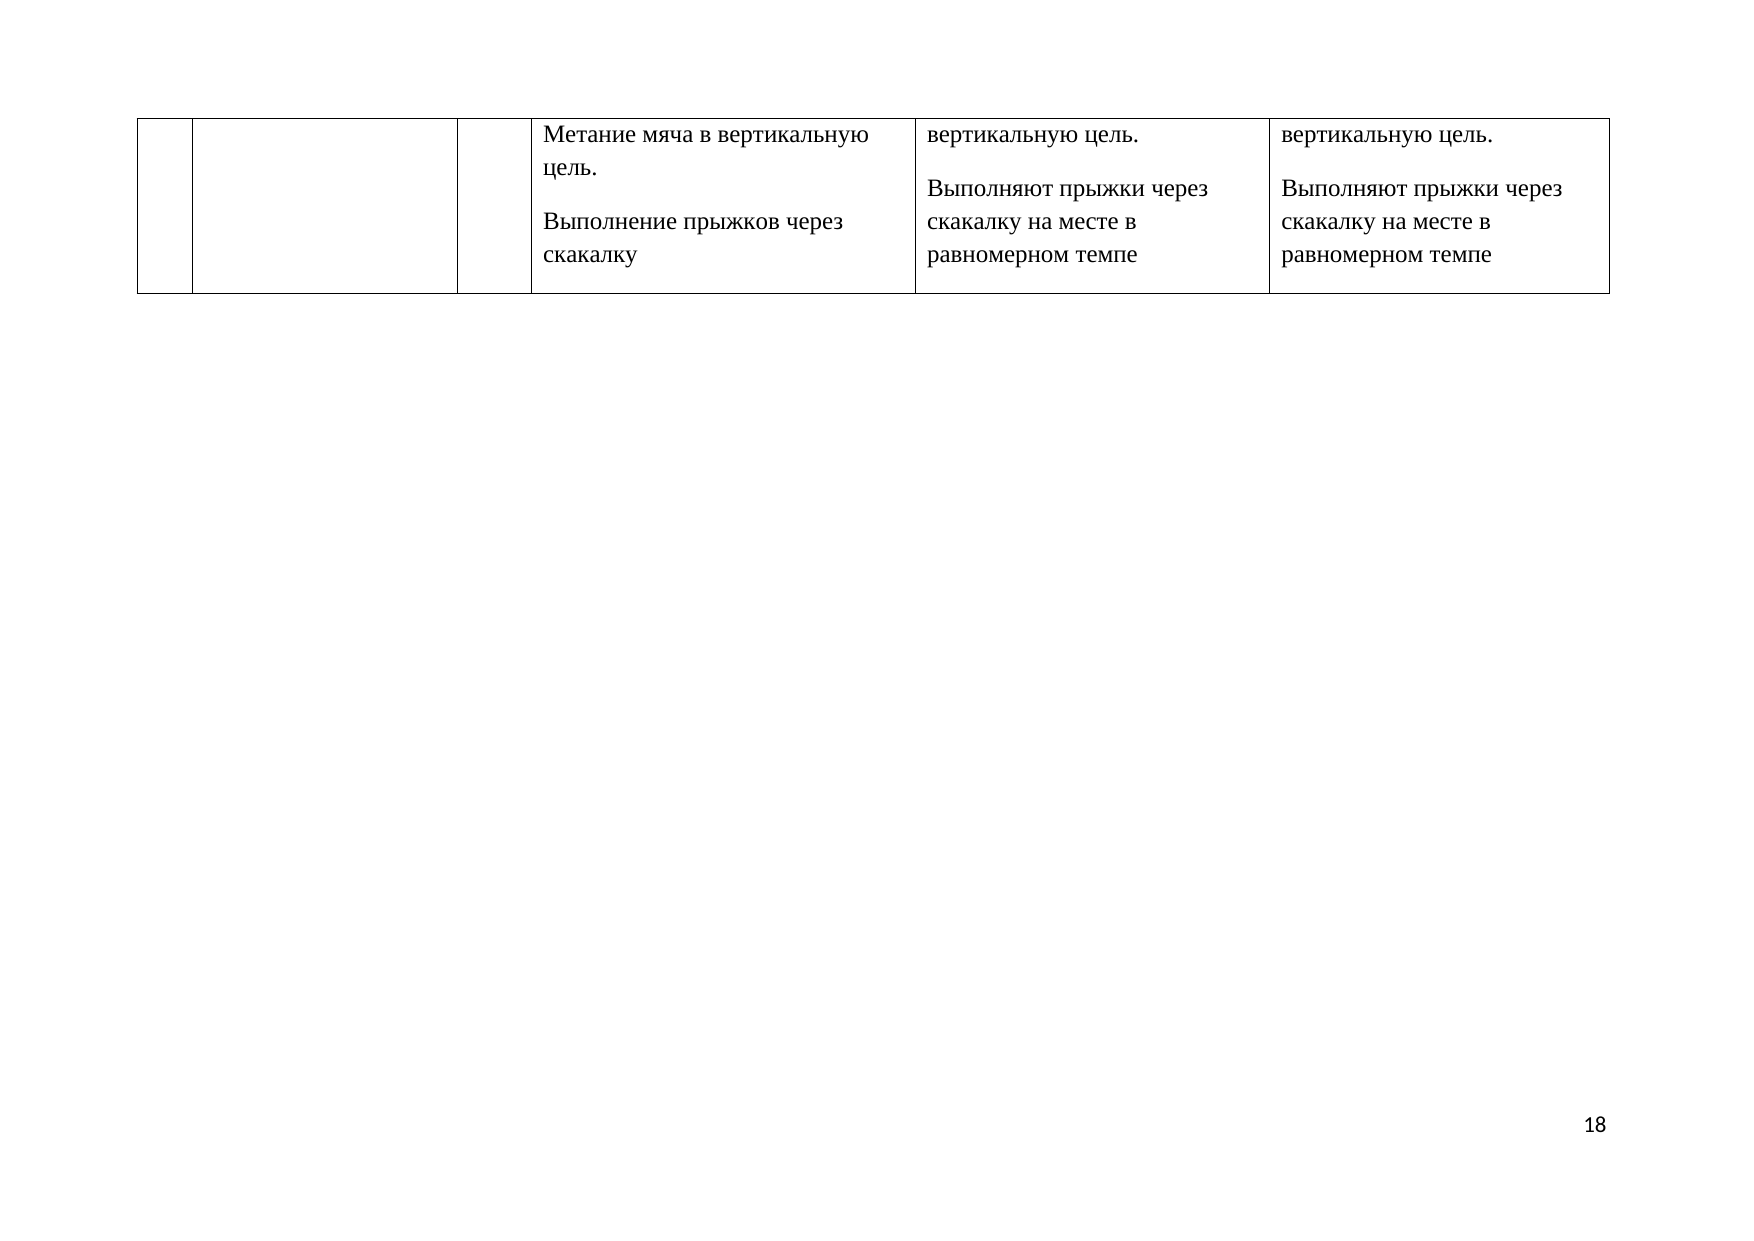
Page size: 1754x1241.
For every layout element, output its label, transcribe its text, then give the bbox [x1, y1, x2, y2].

table_cell 2 [138, 119, 192, 292]
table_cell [1270, 119, 1609, 292]
table_cell 1 [458, 119, 531, 292]
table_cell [193, 119, 457, 292]
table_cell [532, 119, 915, 292]
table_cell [916, 119, 1269, 292]
